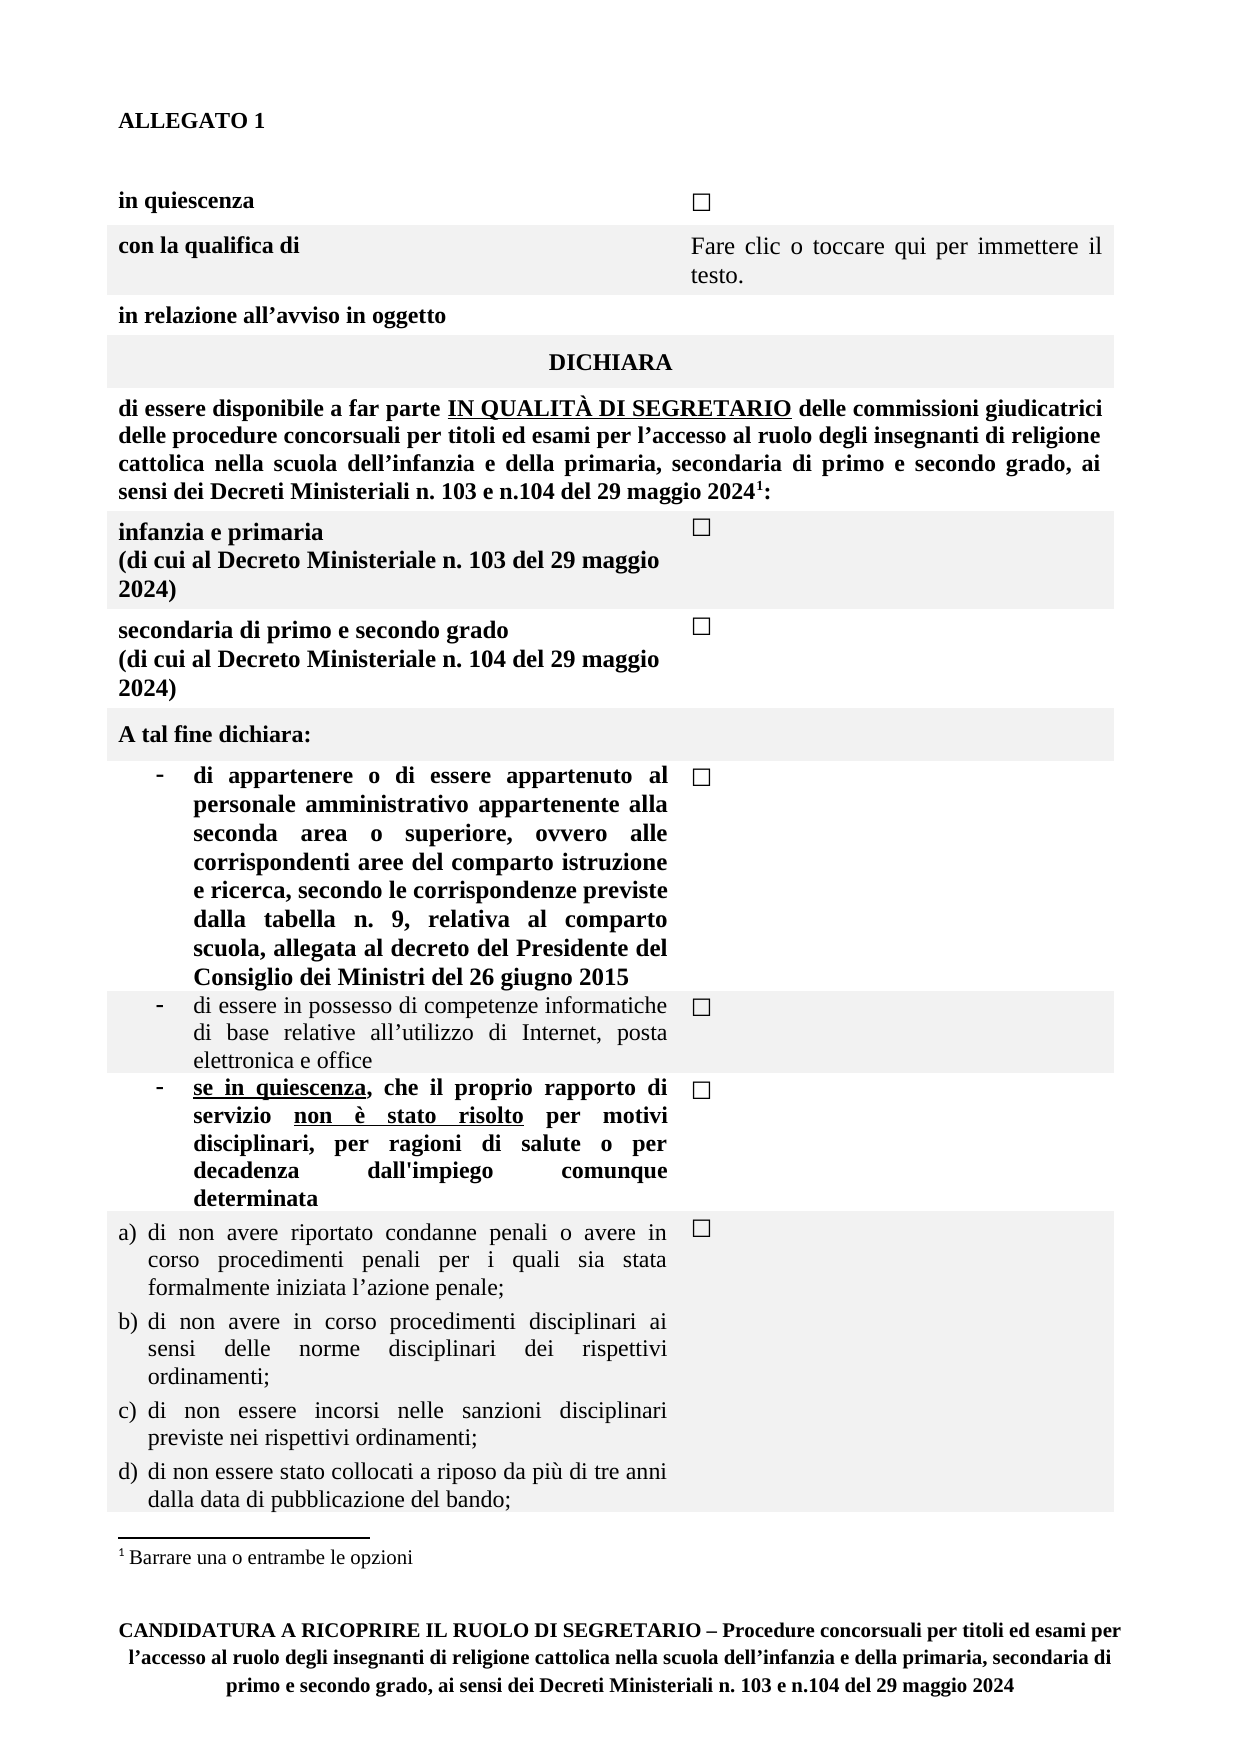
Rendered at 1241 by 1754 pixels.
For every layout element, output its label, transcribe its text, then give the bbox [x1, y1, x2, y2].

table_cell DICHIARA [107, 335, 1114, 388]
table_cell di essere disponibile a far parte IN QUALITÀ DI SEGRETARIO delle commissioni giudicatrici delle procedure concorsuali per titoli ed esami per l’accesso al ruolo degli insegnanti di religione cattolica nella scuola dell’infanzia e della primaria, secondaria di primo e secondo grado, ai sensi dei Decreti Ministeriali n. 103 e n.104 del 29 maggio 2024: [107, 388, 1114, 511]
table_cell con la qualifica di [107, 225, 679, 295]
table_cell in quiescenza [107, 180, 679, 225]
table_cell di appartenere o di essere appartenuto al personale amministrativo appartenente alla seconda area o superiore, ovvero alle corrispondenti aree del comparto istruzione e ricerca, secondo le corrispondenze previste dalla tabella n. 9, relativa al comparto scuola, allegata al decreto del Presidente del Consiglio dei Ministri del 26 giugno 2015 [107, 761, 679, 991]
table_cell di essere in possesso di competenze informatiche di base relative all’utilizzo di Internet, posta elettronica e office [107, 991, 679, 1073]
table_cell secondaria di primo e secondo grado (di cui al Decreto Ministeriale n. 104 del 29 maggio 2024) [107, 609, 679, 708]
table_cell A tal fine dichiara: [107, 708, 1114, 761]
table_cell infanzia e primaria (di cui al Decreto Ministeriale n. 103 del 29 maggio 2024) [107, 511, 679, 609]
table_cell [107, 1211, 679, 1512]
table_cell in relazione all’avviso in oggetto [107, 295, 1114, 335]
table_cell se in quiescenza, che il proprio rapporto di servizio non è stato risolto per motivi disciplinari, per ragioni di salute o per decadenza dall'impiego comunque determinata [107, 1074, 679, 1211]
